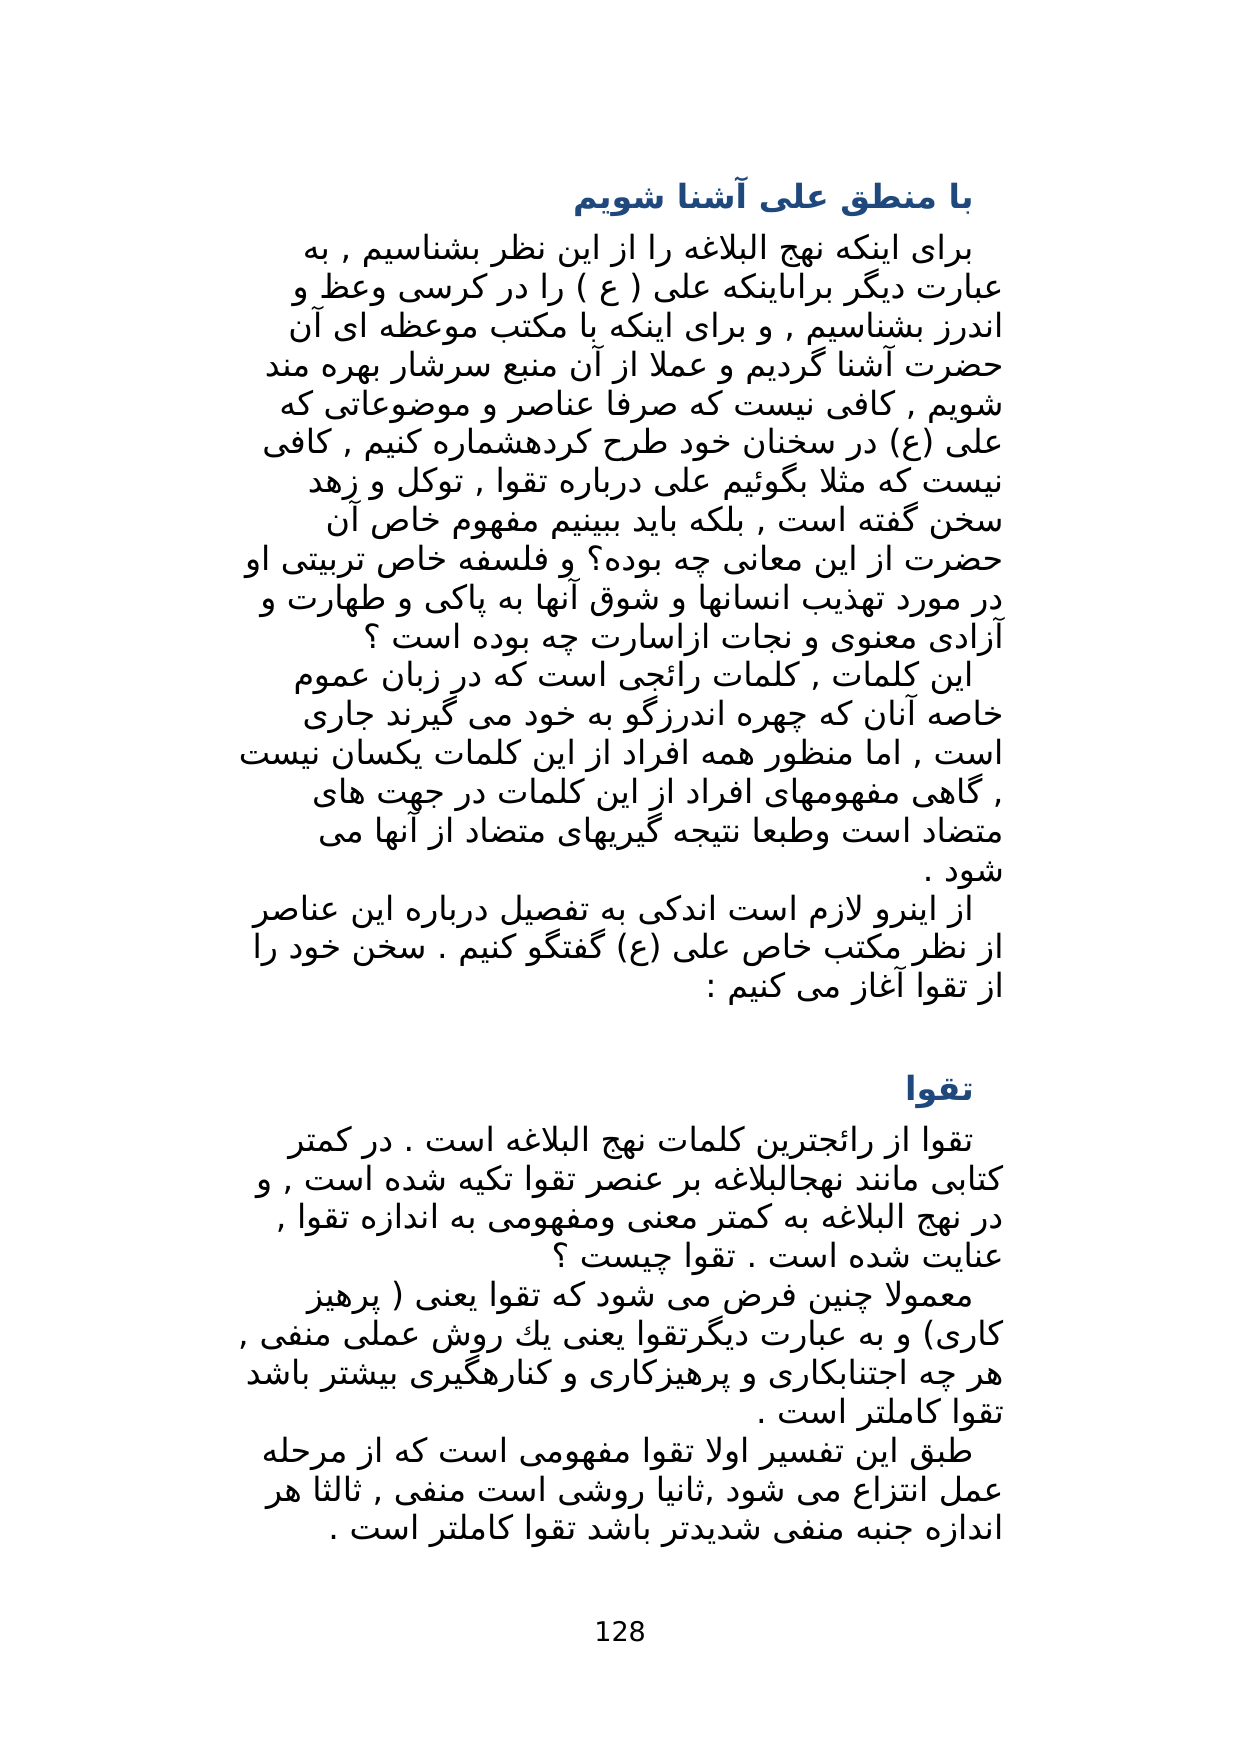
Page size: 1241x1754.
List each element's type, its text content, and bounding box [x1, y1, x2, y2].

subtitle تقوا [236, 1069, 1004, 1108]
text طبق اين تفسير اولا تقوا مفهومى است كه از مرحله عمل انتزاع مى شود ,ثانيا روشى است منفى , ثالثا هر اندازه جنبه منفى شديدتر باشد تقوا كاملتر است . [236, 1431, 1004, 1548]
text تقوا از رائجترين كلمات نهج البلاغه است . در كمتر كتابى مانند نهجالبلاغه بر عنصر تقوا تكيه شده است , و در نهج البلاغه به كمتر معنى ومفهومى به اندازه تقوا , عنايت شده است . تقوا چيست ؟ [236, 1120, 1004, 1276]
text معمولا چنين فرض مى شود كه تقوا يعنى ( پرهيز كارى) و به عبارت ديگرتقوا يعنى يك روش عملى منفى , هر چه اجتنابكارى و پرهيزكارى و كنارهگيرى بيشتر باشد تقوا كاملتر است . [236, 1276, 1004, 1431]
text از اينرو لازم است اندكى به تفصيل درباره اين عناصر از نظر مكتب خاص على (ع) گفتگو كنيم . سخن خود را از تقوا آغاز مى كنيم : [236, 889, 1004, 1006]
text براى اينكه نهج البلاغه را از اين نظر بشناسيم , به عبارت ديگر براىاينكه على ( ع ) را در كرسى وعظ و اندرز بشناسيم , و براى اينكه با مكتب موعظه اى آن حضرت آشنا گرديم و عملا از آن منبع سرشار بهره مند شويم , كافى نيست كه صرفا عناصر و موضوعاتى كه على (ع) در سخنان خود طرح كردهشماره كنيم , كافى نيست كه مثلا بگوئيم على درباره تقوا , توكل و زهد سخن گفته است , بلكه بايد ببينيم مفهوم خاص آن حضرت از اين معانى چه بوده؟ و فلسفه خاص تربيتى او در مورد تهذيب انسانها و شوق آنها به پاكى و طهارت و آزادى معنوى و نجات ازاسارت چه بوده است ؟ [236, 228, 1004, 656]
subtitle با منطق على آشنا شويم [236, 177, 1004, 216]
text اين كلمات , كلمات رائجى است كه در زبان عموم خاصه آنان كه چهره اندرزگو به خود مى گيرند جارى است , اما منظور همه افراد از اين كلمات يكسان نيست , گاهى مفهومهاى افراد از اين كلمات در جهت هاى متضاد است وطبعا نتيجه گيريهاى متضاد از آنها مى شود . [236, 656, 1004, 889]
